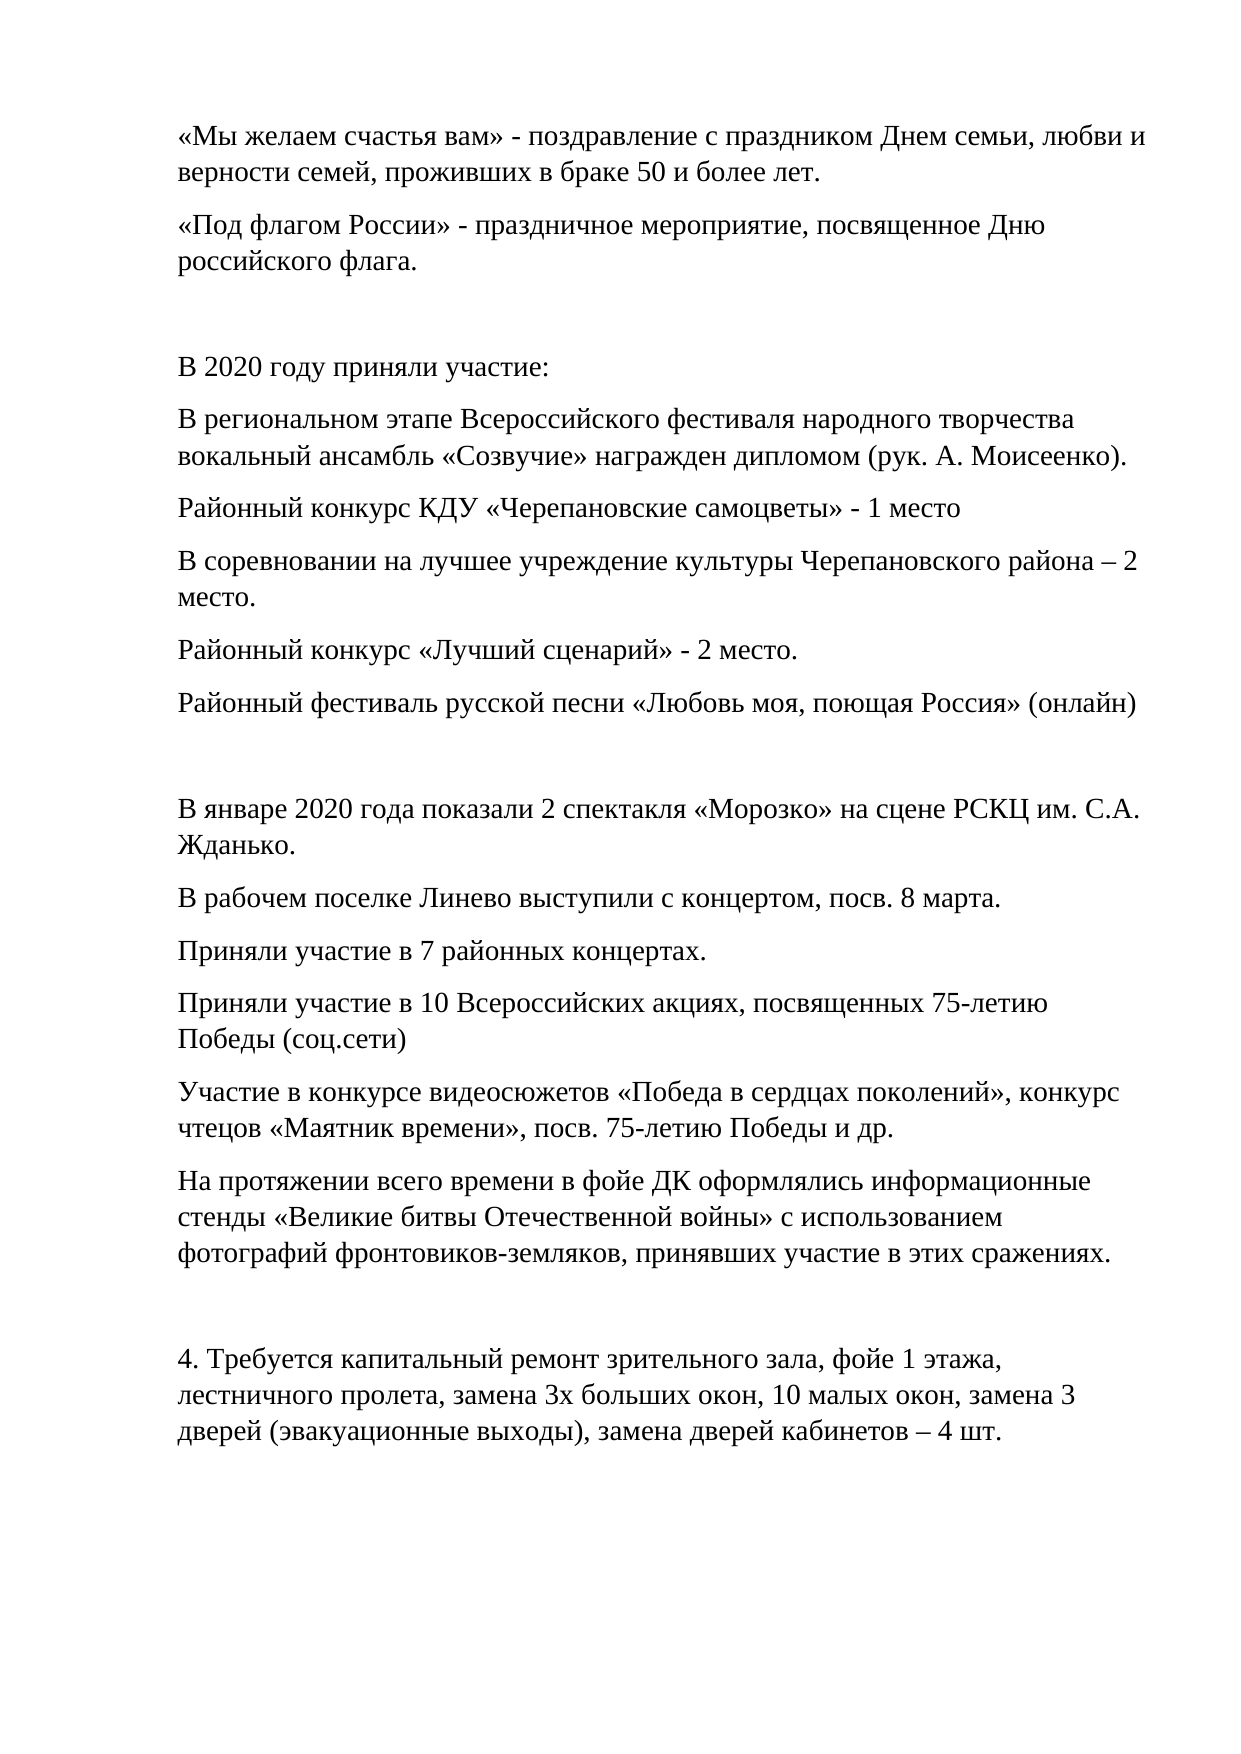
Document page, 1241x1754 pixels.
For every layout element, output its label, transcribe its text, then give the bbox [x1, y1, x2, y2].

text В рабочем поселке Линево выступили с концертом, посв. 8 марта. [177, 880, 1152, 913]
text В соревновании на лучшее учреждение культуры Черепановского района – 2 место. [177, 543, 1152, 613]
text В 2020 году приняли участие: [177, 349, 1152, 382]
text В январе 2020 года показали 2 спектакля «Морозко» на сцене РСКЦ им. С.А. Жданько. [177, 791, 1152, 861]
text Районный конкурс «Лучший сценарий» - 2 место. [177, 632, 1152, 666]
text Районный конкурс КДУ «Черепановские самоцветы» - 1 место [177, 491, 1152, 524]
text Участие в конкурсе видеосюжетов «Победа в сердцах поколений», конкурс чтецов «Маятник времени», посв. 75-летию Победы и др. [177, 1074, 1152, 1144]
text «Под флагом России» - праздничное мероприятие, посвященное Дню российского флага. [177, 207, 1152, 277]
text В региональном этапе Всероссийского фестиваля народного творчества вокальный ансамбль «Созвучие» награжден дипломом (рук. А. Моисеенко). [177, 402, 1152, 471]
text Приняли участие в 10 Всероссийских акциях, посвященных 75-летию Победы (соц.сети) [177, 985, 1152, 1055]
text Районный фестиваль русской песни «Любовь моя, поющая Россия» (онлайн) [177, 685, 1152, 719]
text «Мы желаем счастья вам» - поздравление с праздником Днем семьи, любви и верности семей, проживших в браке 50 и более лет. [177, 118, 1152, 188]
text 4. Требуется капитальный ремонт зрительного зала, фойе 1 этажа, лестничного пролета, замена 3х больших окон, 10 малых окон, замена 3 дверей (эвакуационные выходы), замена дверей кабинетов – 4 шт. [177, 1341, 1152, 1447]
text Приняли участие в 7 районных концертах. [177, 933, 1152, 966]
text На протяжении всего времени в фойе ДК оформлялись информационные стенды «Великие битвы Отечественной войны» с использованием фотографий фронтовиков-земляков, принявших участие в этих сражениях. [177, 1163, 1152, 1269]
